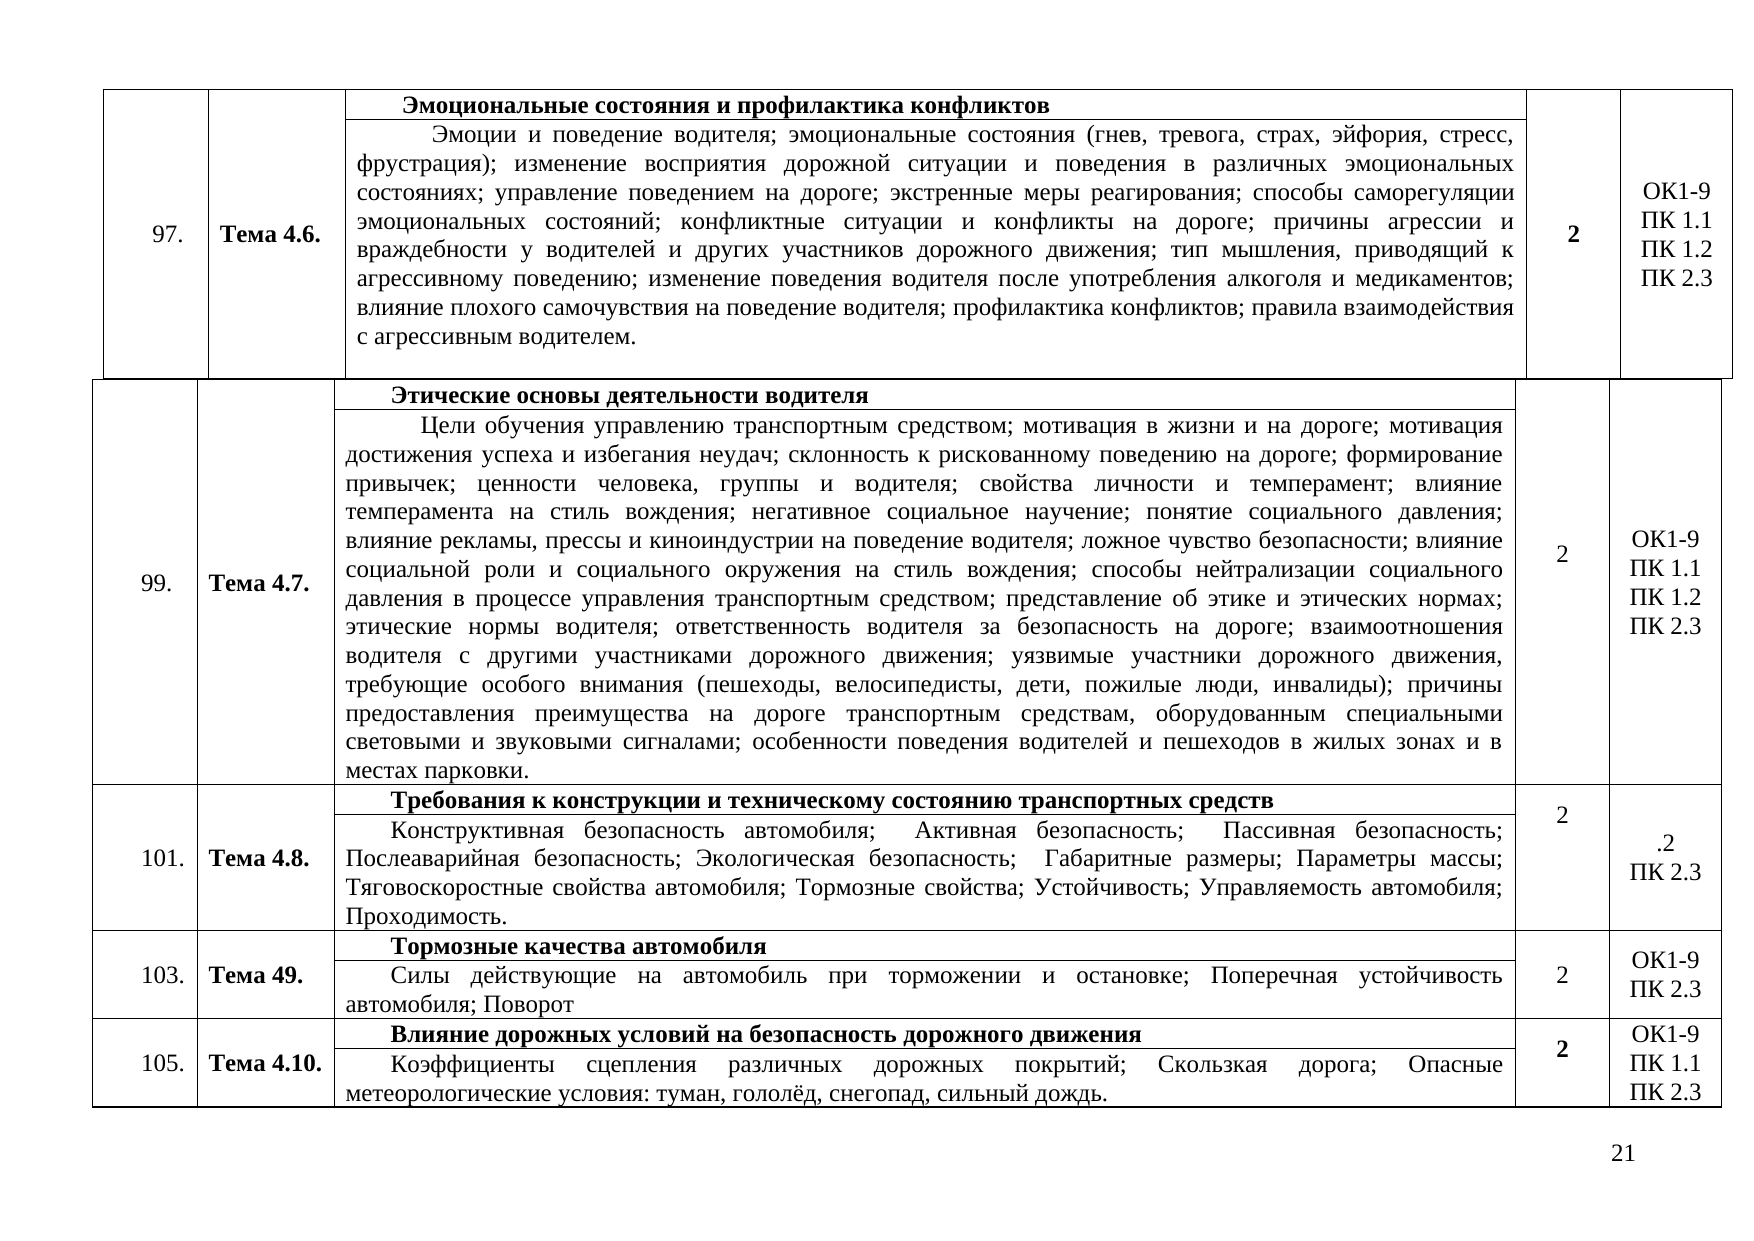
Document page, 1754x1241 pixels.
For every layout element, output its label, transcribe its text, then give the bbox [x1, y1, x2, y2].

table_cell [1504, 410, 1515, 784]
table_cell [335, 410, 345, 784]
table_cell Тема 4.10. [198, 1019, 334, 1106]
table_cell [93, 931, 197, 1018]
table_header 2 [1516, 380, 1609, 784]
table_cell Тема 4.6. [209, 90, 345, 378]
table_cell 2 [1516, 785, 1609, 930]
table_header Тема 4.7. [198, 380, 334, 784]
table_cell Тема 49. [198, 931, 334, 1018]
table_cell Влияние дорожных условий на безопасность дорожного движения [335, 1019, 1515, 1048]
table_header ОК1-9 ПК 1.1 ПК 1.2 ПК 2.3 [1610, 380, 1721, 784]
table_cell 2 [1516, 1019, 1609, 1106]
table_cell Коэффициенты сцепления различных дорожных покрытий; Скользкая дорога; Опасные метеорологические условия: туман, гололёд, снегопад, сильный дождь. [335, 1049, 1515, 1106]
table_cell Тема 4.8. [198, 785, 334, 930]
table_cell [93, 1019, 197, 1106]
table_cell Требования к конструкции и техническому состоянию транспортных средств [335, 785, 1515, 814]
table_cell Тормозные качества автомобиля [335, 931, 1515, 959]
table_cell Конструктивная безопасность автомобиля; Активная безопасность; Пассивная безопасность; Послеаварийная безопасность; Экологическая безопасность; Габаритные размеры; Параметры массы; Тяговоскоростные свойства автомобиля; Тормозные свойства; Устойчивость; Управляемость автомобиля; Проходимость. [335, 815, 1515, 930]
table_cell Силы действующие на автомобиль при торможении и остановке; Поперечная устойчивость автомобиля; Поворот [335, 961, 1515, 1018]
table_cell .2 ПК 2.3 [1610, 785, 1721, 930]
table_cell 2 [1516, 931, 1609, 1018]
table_cell 2 [1527, 90, 1620, 378]
table_cell ОК1-9 ПК 2.3 [1610, 931, 1721, 1018]
table_cell ОК1-9 ПК 1.1 ПК 2.3 [1610, 1019, 1721, 1106]
table_cell [93, 785, 197, 930]
table_header Этические основы деятельности водителя [335, 380, 1515, 409]
table_cell ОК1-9 ПК 1.1 ПК 1.2 ПК 2.3 [1621, 90, 1732, 378]
table_header [93, 380, 197, 784]
table_cell Эмоциональные состояния и профилактика конфликтов [346, 90, 1526, 118]
table_cell [104, 90, 208, 378]
table_cell Эмоции и поведение водителя; эмоциональные состояния (гнев, тревога, страх, эйфория, стресс, фрустрация); изменение восприятия дорожной ситуации и поведения в различных эмоциональных состояниях; управление поведением на дороге; экстренные меры реагирования; способы саморегуляции эмоциональных состояний; конфликтные ситуации и конфликты на дороге; причины агрессии и враждебности у водителей и других участников дорожного движения; тип мышления, приводящий к агрессивному поведению; изменение поведения водителя после употребления алкоголя и медикаментов; влияние плохого самочувствия на поведение водителя; профилактика конфликтов; правила взаимодействия с агрессивным водителем. [346, 120, 1526, 378]
